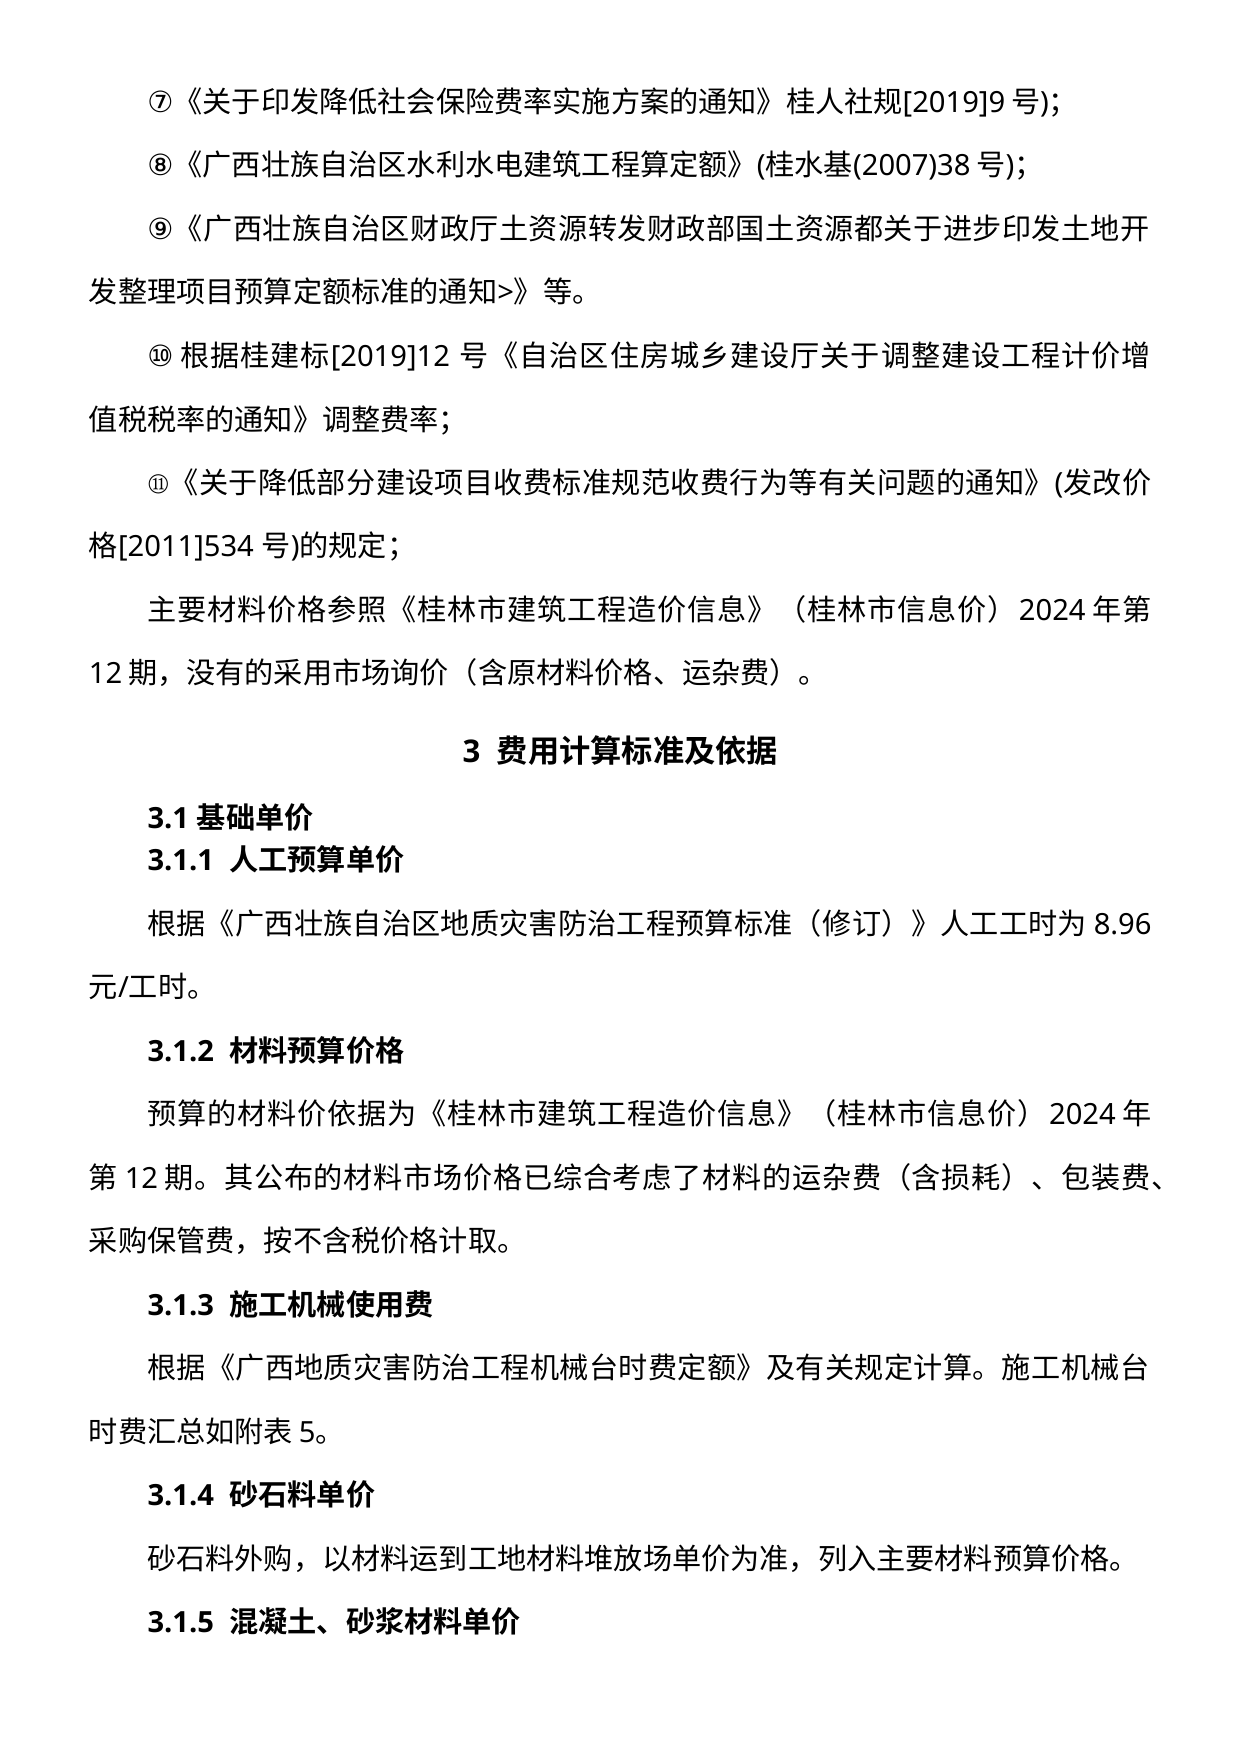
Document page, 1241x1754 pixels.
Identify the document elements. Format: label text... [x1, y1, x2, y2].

text 3.1.2 材料预算价格 [89, 1027, 1151, 1070]
text 3.1.4 砂石料单价 [89, 1472, 1151, 1514]
text ⑦《关于印发降低社会保险费率实施方案的通知》桂人社规[2019]9号)； [89, 78, 1151, 121]
text ⑪《关于降低部分建设项目收费标准规范收费行为等有关问题的通知》(发改价格[2011]534 号)的规定； [89, 459, 1151, 565]
text ⑨《广西壮族自治区财政厅土资源转发财政部国土资源都关于进步印发土地开发整理项目预算定额标准的通知>》等。 [89, 205, 1151, 311]
text ⑩根据桂建标[2019]12 号《自治区住房城乡建设厅关于调整建设工程计价增值税税率的通知》调整费率； [89, 332, 1151, 438]
text 根据《广西壮族自治区地质灾害防治工程预算标准（修订）》人工工时为8.96元/工时。 [89, 900, 1151, 1006]
text 3 费用计算标准及依据 [89, 726, 1151, 772]
text 砂石料外购，以材料运到工地材料堆放场单价为准，列入主要材料预算价格。 [89, 1535, 1151, 1578]
list 3.1 基础单价 [89, 794, 1151, 837]
text 3.1.3 施工机械使用费 [89, 1281, 1151, 1324]
text ⑧《广西壮族自治区水利水电建筑工程算定额》(桂水基(2007)38号)； [89, 142, 1151, 184]
text 主要材料价格参照《桂林市建筑工程造价信息》（桂林市信息价）2024年第12期，没有的采用市场询价（含原材料价格、运杂费）。 [89, 587, 1151, 692]
text 根据《广西地质灾害防治工程机械台时费定额》及有关规定计算。施工机械台时费汇总如附表5。 [89, 1345, 1151, 1451]
text 3.1.1 人工预算单价 [89, 837, 1151, 879]
text 预算的材料价依据为《桂林市建筑工程造价信息》（桂林市信息价）2024年第12期。其公布的材料市场价格已综合考虑了材料的运杂费（含损耗）、包装费、采购保管费，按不含税价格计取。 [89, 1091, 1151, 1260]
text 3.1.5 混凝土、砂浆材料单价 [89, 1599, 1151, 1641]
